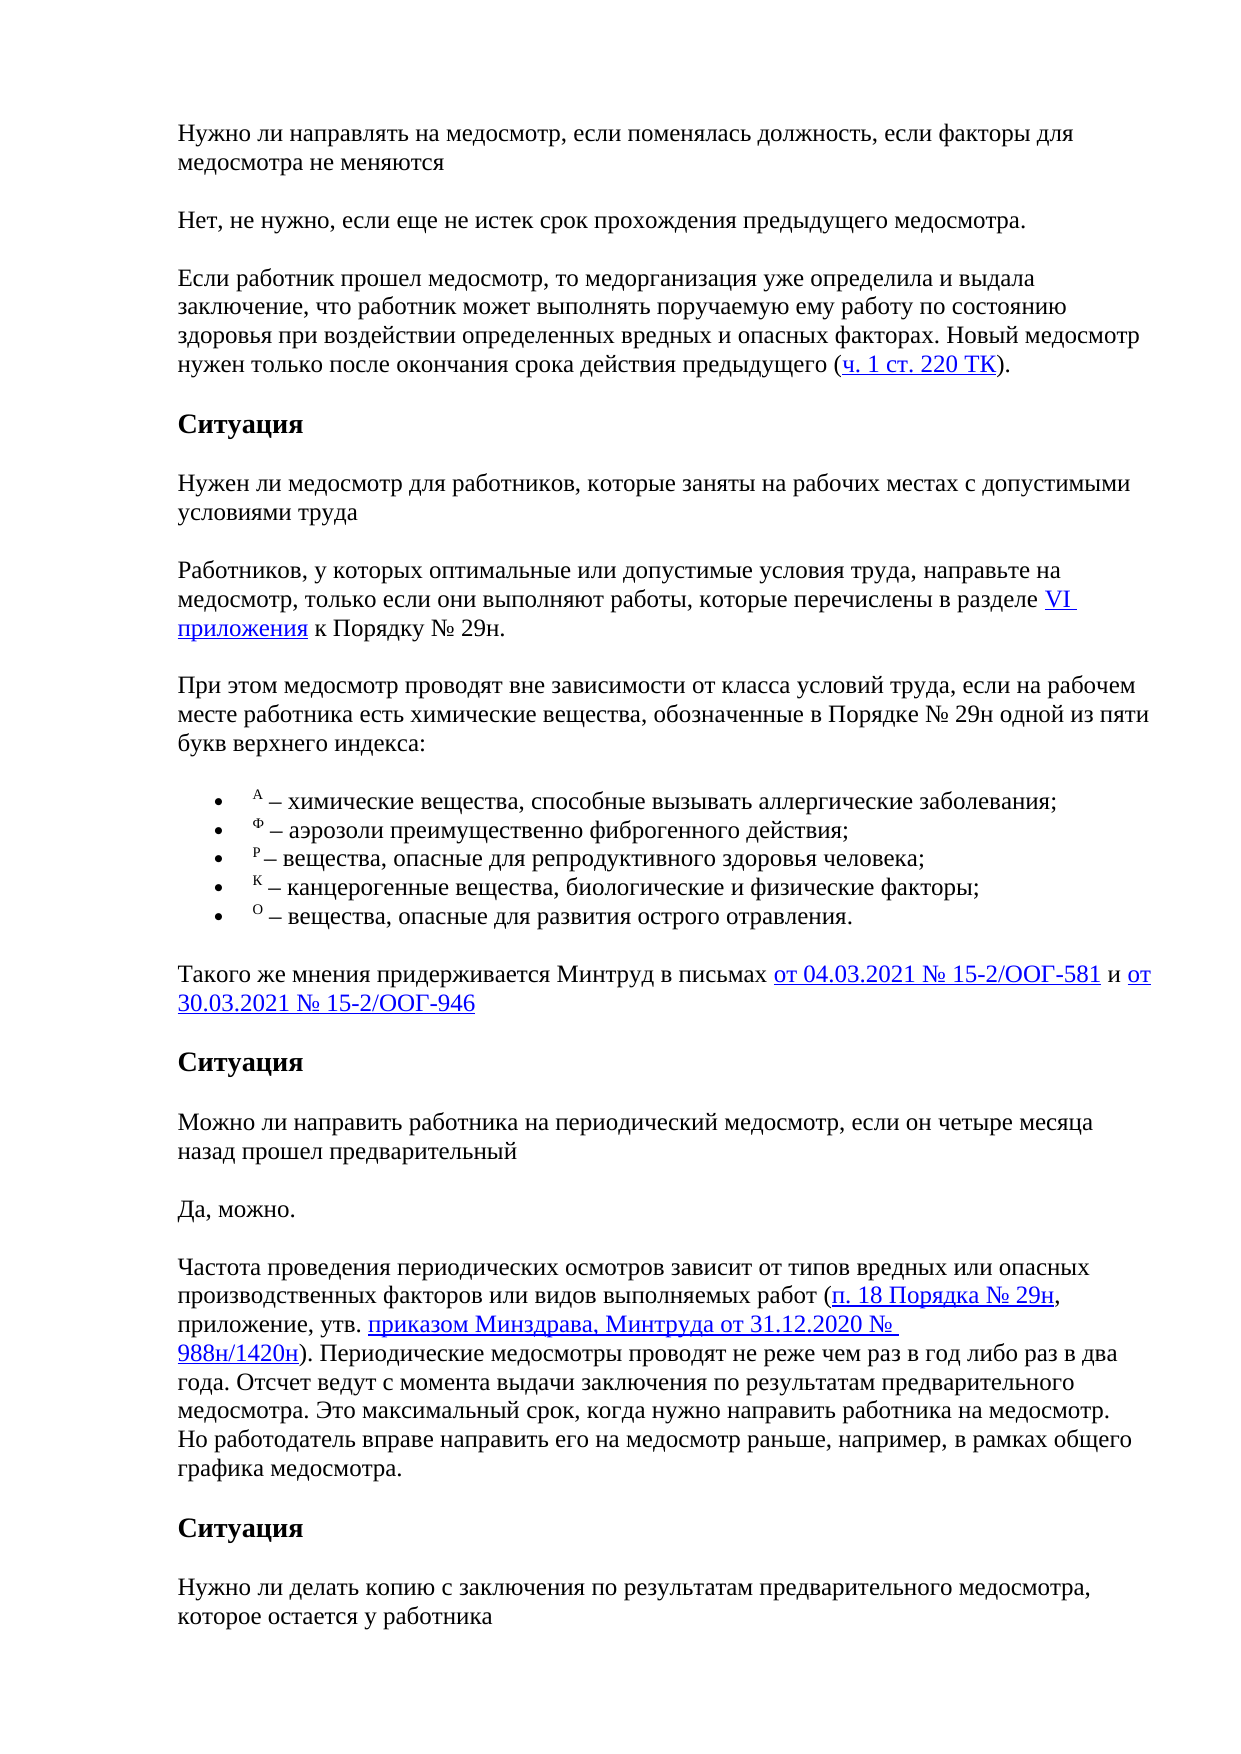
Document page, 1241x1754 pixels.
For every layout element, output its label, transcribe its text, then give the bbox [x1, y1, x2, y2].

list К – канцерогенные вещества, биологические и физические факторы; [215, 872, 1152, 901]
text Можно ли направить работника на периодический медосмотр, если он четыре месяца назад прошел предварительный [177, 1107, 1152, 1164]
text Такого же мнения придерживается Минтруд в письмах от 04.03.2021 № 15-2/ООГ-581 и от 30.03.2021 № 15-2/ООГ-946 [177, 959, 1152, 1016]
list О – вещества, опасные для развития острого отравления. [215, 901, 1152, 930]
text Ситуация [177, 407, 1152, 439]
text При этом медосмотр проводят вне зависимости от класса условий труда, если на рабочем месте работника есть химические вещества, обозначенные в Порядке № 29н одной из пяти букв верхнего индекса: [177, 671, 1152, 757]
text Нужно ли направлять на медосмотр, если поменялась должность, если факторы для медосмотра не меняются [177, 118, 1152, 176]
list Ф – аэрозоли преимущественно фиброгенного действия; [215, 815, 1152, 843]
text Да, можно. [177, 1194, 1152, 1222]
list А – химические вещества, способные вызывать аллергические заболевания; [215, 786, 1152, 815]
text Ситуация [177, 1046, 1152, 1078]
text Ситуация [177, 1511, 1152, 1543]
text Частота проведения периодических осмотров зависит от типов вредных или опасных производственных факторов или видов выполняемых работ (п. 18 Порядка № 29н, приложение, утв. приказом Минздрава, Минтруда от 31.12.2020 № 988н/1420н). Периодические медосмотры проводят не реже чем раз в год либо раз в два года. Отсчет ведут с момента выдачи заключения по результатам предварительного медосмотра. Это максимальный срок, когда нужно направить работника на медосмотр. Но работодатель вправе направить его на медосмотр раньше, например, в рамках общего графика медосмотра. [177, 1252, 1152, 1482]
text Нужно ли делать копию с заключения по результатам предварительного медосмотра, которое остается у работника [177, 1572, 1152, 1630]
text Работников, у которых оптимальные или допустимые условия труда, направьте на медосмотр, только если они выполняют работы, которые перечислены в разделе VI приложения к Порядку № 29н. [177, 555, 1152, 641]
text Если работник прошел медосмотр, то медорганизация уже определила и выдала заключение, что работник может выполнять поручаемую ему работу по состоянию здоровья при воздействии определенных вредных и опасных факторах. Новый медосмотр нужен только после окончания срока действия предыдущего (ч. 1 ст. 220 ТК). [177, 263, 1152, 378]
text Нужен ли медосмотр для работников, которые заняты на рабочих местах с допустимыми условиями труда [177, 468, 1152, 526]
list Р – вещества, опасные для репродуктивного здоровья человека; [215, 843, 1152, 872]
text Нет, не нужно, если еще не истек срок прохождения предыдущего медосмотра. [177, 205, 1152, 233]
